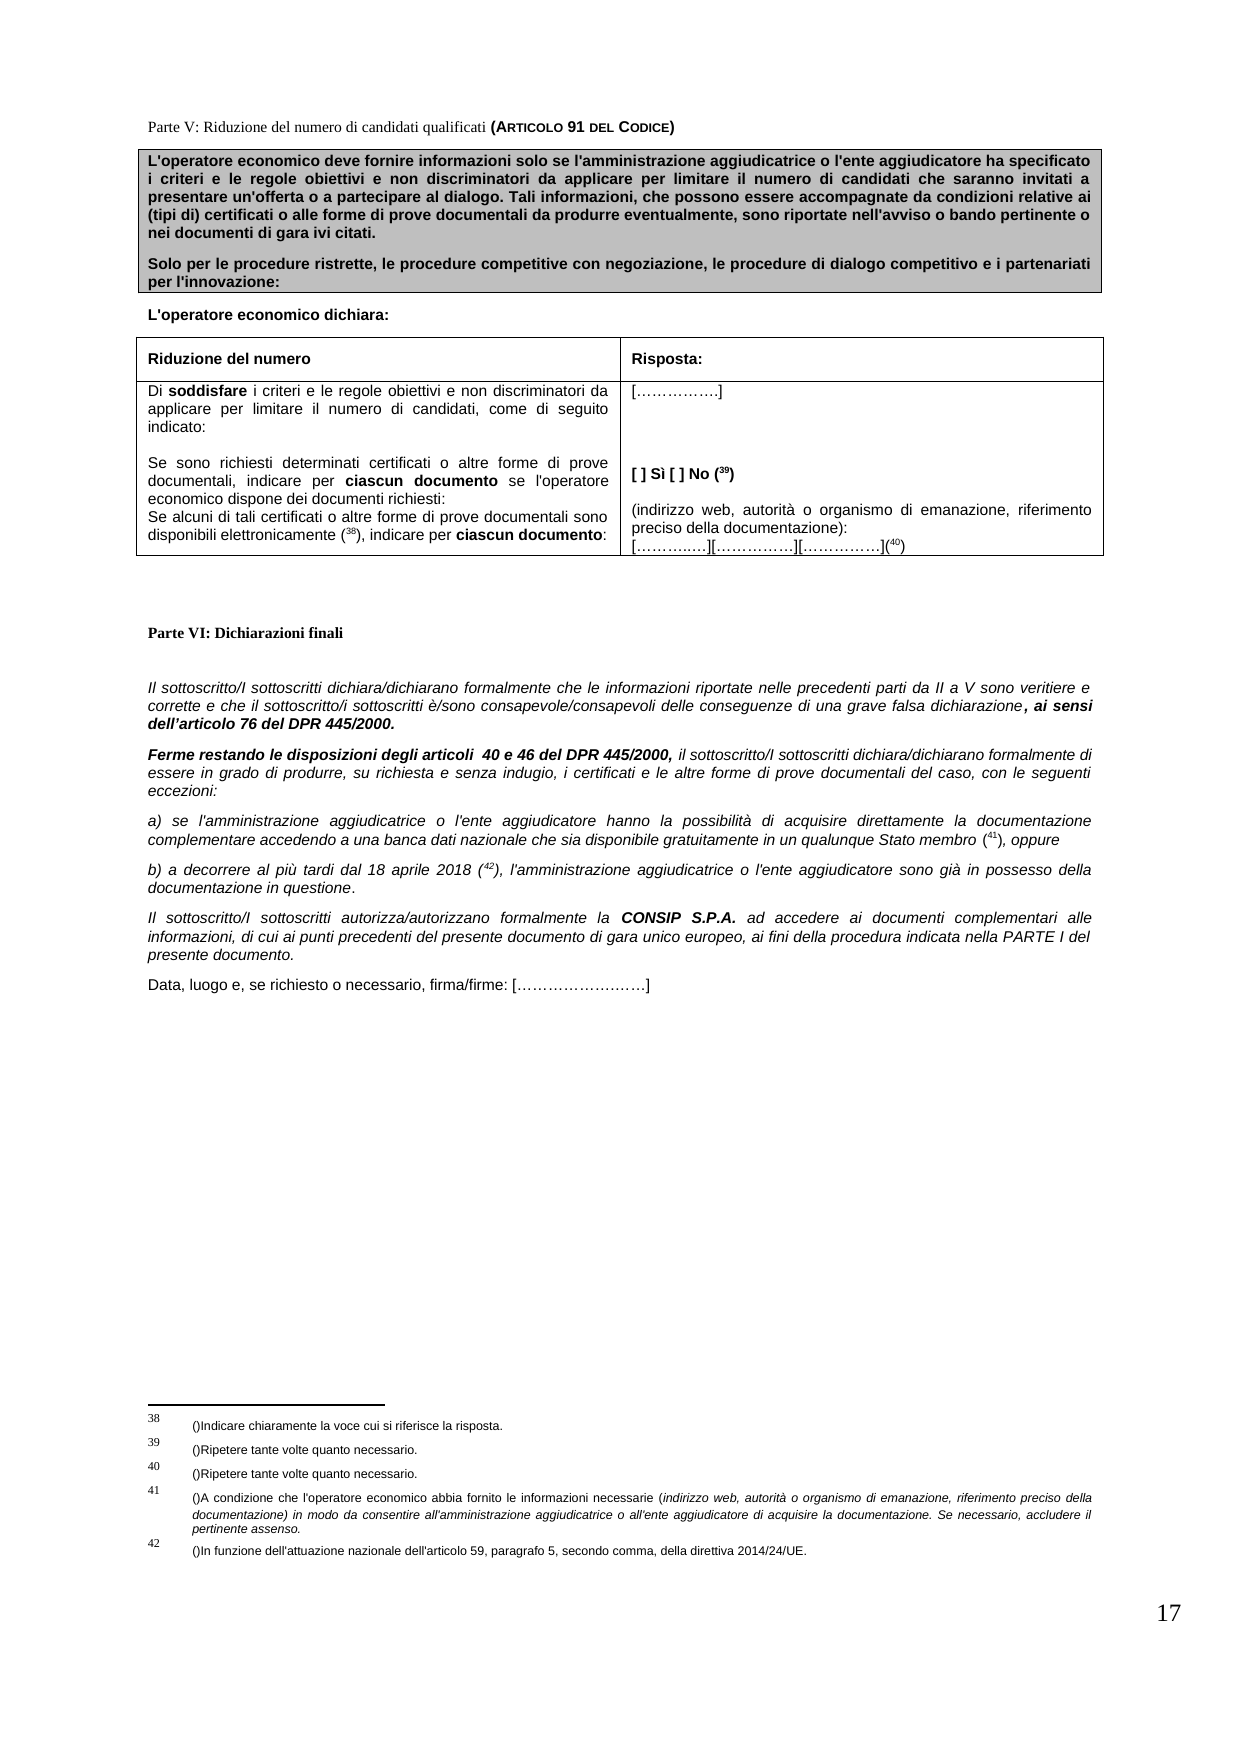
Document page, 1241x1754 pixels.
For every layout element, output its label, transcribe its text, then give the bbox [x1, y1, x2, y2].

text L'operatore economico dichiara: [148, 306, 1093, 324]
table_cell […………….] [ ] Sì [ ] No () (indirizzo web, autorità o organismo di emanazione, riferimento preciso della documentazione): [………..…][……………][……………]() [621, 382, 1103, 554]
table_header Riduzione del numero [137, 338, 620, 381]
text Il sottoscritto/I sottoscritti dichiara/dichiarano formalmente che le informazioni riportate nelle precedenti parti da II a V sono veritiere e corrette e che il sottoscritto/i sottoscritti è/sono consapevole/consapevoli delle conseguenze di una grave falsa dichiarazione, ai sensi dell’articolo 76 del DPR 445/2000. [148, 679, 1093, 733]
table_cell Di soddisfare i criteri e le regole obiettivi e non discriminatori da applicare per limitare il numero di candidati, come di seguito indicato: Se sono richiesti determinati certificati o altre forme di prove documentali, indicare per ciascun documento se l'operatore economico dispone dei documenti richiesti: Se alcuni di tali certificati o altre forme di prove documentali sono disponibili elettronicamente (), indicare per ciascun documento: [137, 382, 620, 554]
text Data, luogo e, se richiesto o necessario, firma/firme: [……………….……] [148, 976, 1093, 994]
text Il sottoscritto/I sottoscritti autorizza/autorizzano formalmente la CONSIP S.P.A. ad accedere ai documenti complementari alle informazioni, di cui ai punti precedenti del presente documento di gara unico europeo, ai fini della procedura indicata nella PARTE I del presente documento. [148, 909, 1093, 963]
text Solo per le procedure ristrette, le procedure competitive con negoziazione, le procedure di dialogo competitivo e i partenariati per l'innovazione: [139, 251, 1101, 292]
text b) a decorrere al più tardi dal 18 aprile 2018 (), l'amministrazione aggiudicatrice o l'ente aggiudicatore sono già in possesso della documentazione in questione. [148, 861, 1093, 897]
table_header Risposta: [621, 338, 1103, 381]
text a) se l'amministrazione aggiudicatrice o l'ente aggiudicatore hanno la possibilità di acquisire direttamente la documentazione complementare accedendo a una banca dati nazionale che sia disponibile gratuitamente in un qualunque Stato membro (), oppure [148, 812, 1093, 848]
title Parte VI: Dichiarazioni finali [148, 624, 1093, 642]
text L'operatore economico deve fornire informazioni solo se l'amministrazione aggiudicatrice o l'ente aggiudicatore ha specificato i criteri e le regole obiettivi e non discriminatori da applicare per limitare il numero di candidati che saranno invitati a presentare un'offerta o a partecipare al dialogo. Tali informazioni, che possono essere accompagnate da condizioni relative ai (tipi di) certificati o alle forme di prove documentali da produrre eventualmente, sono riportate nell'avviso o bando pertinente o nei documenti di gara ivi citati. [139, 150, 1101, 242]
text Parte V: Riduzione del numero di candidati qualificati (Articolo 91 del Codice) [148, 118, 1093, 136]
text Ferme restando le disposizioni degli articoli 40 e 46 del DPR 445/2000, il sottoscritto/I sottoscritti dichiara/dichiarano formalmente di essere in grado di produrre, su richiesta e senza indugio, i certificati e le altre forme di prove documentali del caso, con le seguenti eccezioni: [148, 746, 1093, 800]
